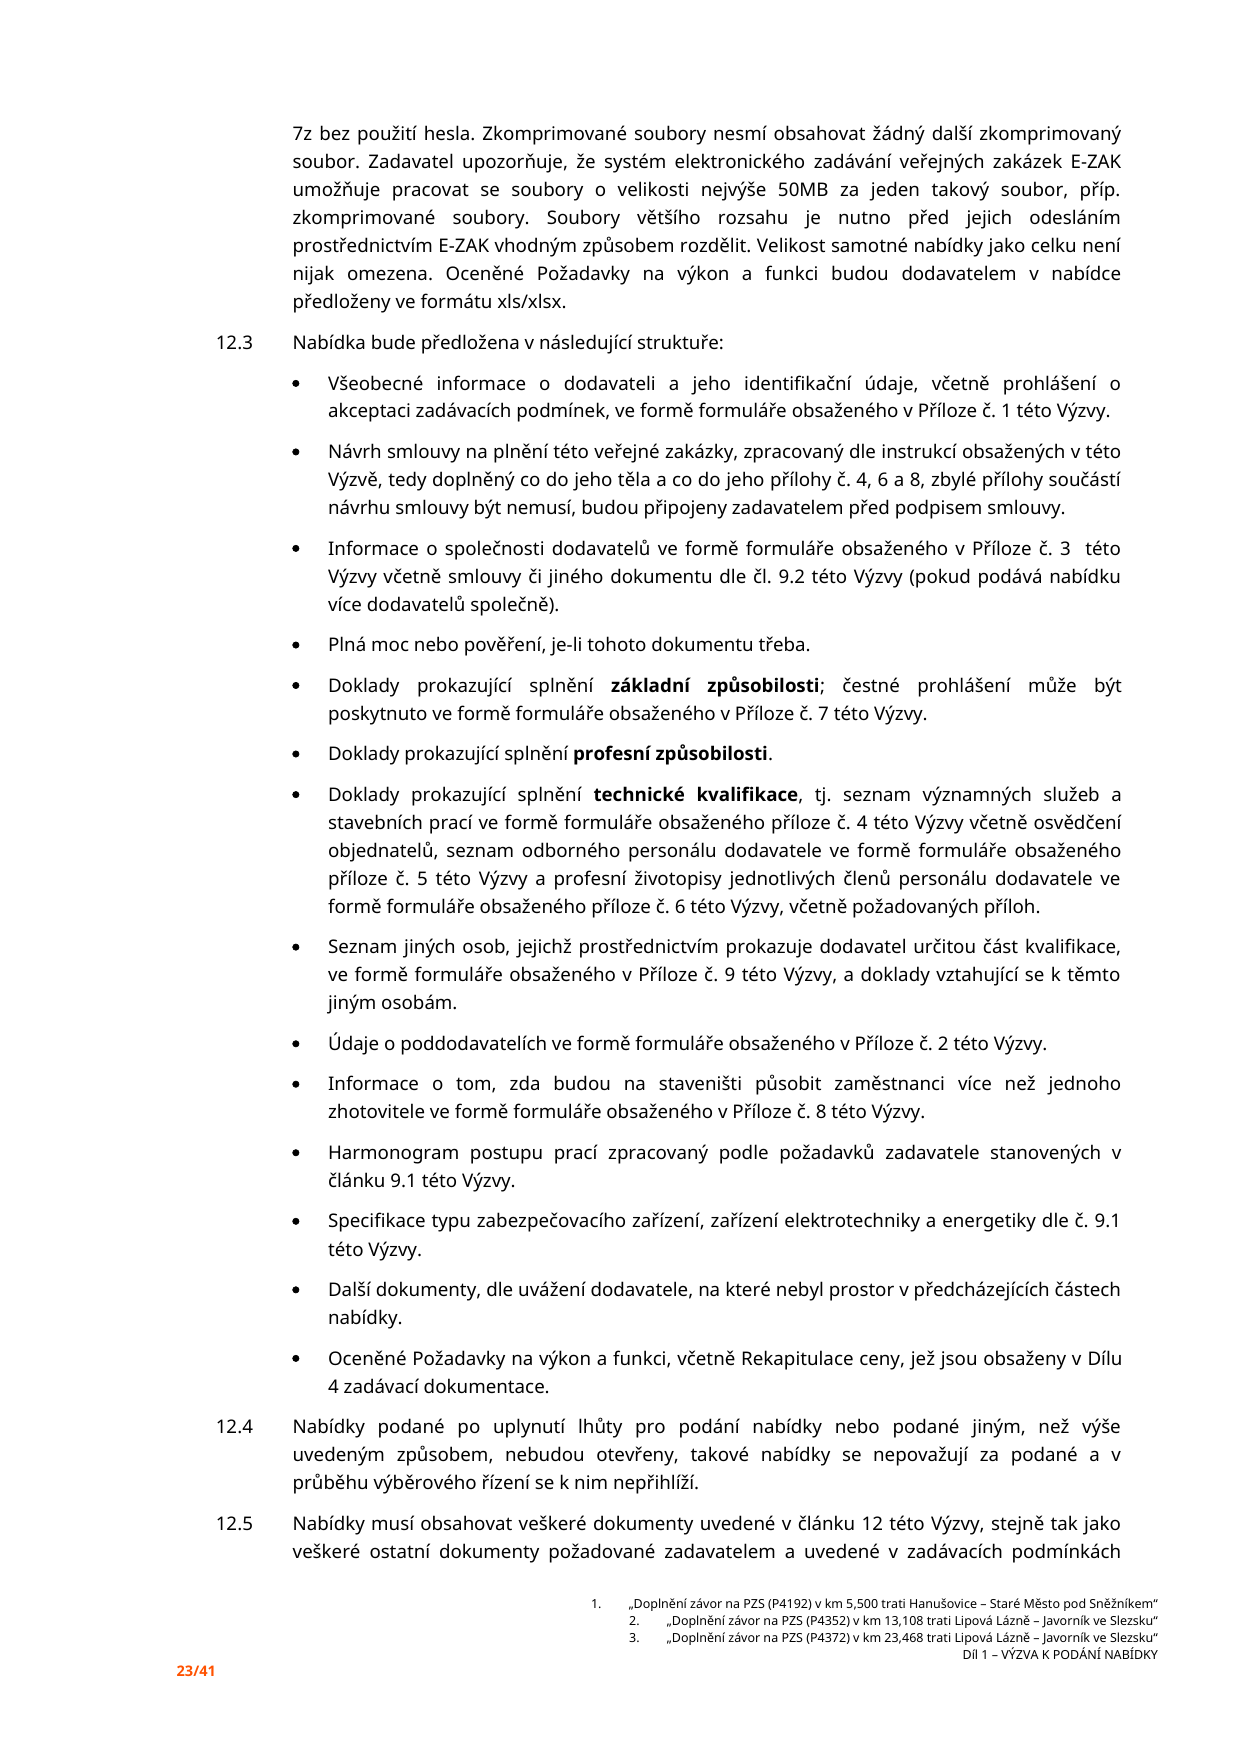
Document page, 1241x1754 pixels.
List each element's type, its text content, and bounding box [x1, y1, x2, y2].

text Další dokumenty, dle uvážení dodavatele, na které nebyl prostor v předcházejících částech nabídky. [292, 1276, 1122, 1330]
text Plná moc nebo pověření, je-li tohoto dokumentu třeba. [292, 631, 1122, 657]
text Informace o tom, zda budou na staveništi působit zaměstnanci více než jednoho zhotovitele ve formě formuláře obsaženého v Příloze č. 8 této Výzvy. [292, 1071, 1122, 1124]
text Návrh smlouvy na plnění této veřejné zakázky, zpracovaný dle instrukcí obsažených v této Výzvě, tedy doplněný co do jeho těla a co do jeho přílohy č. 4, 6 a 8, zbylé přílohy součástí návrhu smlouvy být nemusí, budou připojeny zadavatelem před podpisem smlouvy. [292, 438, 1122, 520]
text Doklady prokazující splnění profesní způsobilosti. [292, 741, 1122, 766]
text Seznam jiných osob, jejichž prostřednictvím prokazuje dodavatel určitou část kvalifikace, ve formě formuláře obsaženého v Příloze č. 9 této Výzvy, a doklady vztahující se k těmto jiným osobám. [292, 934, 1122, 1015]
text Údaje o poddodavatelích ve formě formuláře obsaženého v Příloze č. 2 této Výzvy. [292, 1030, 1122, 1056]
text Doklady prokazující splnění technické kvalifikace, tj. seznam významných služeb a stavebních prací ve formě formuláře obsaženého příloze č. 4 této Výzvy včetně osvědčení objednatelů, seznam odborného personálu dodavatele ve formě formuláře obsaženého příloze č. 5 této Výzvy a profesní životopisy jednotlivých členů personálu dodavatele ve formě formuláře obsaženého příloze č. 6 této Výzvy, včetně požadovaných příloh. [292, 781, 1122, 919]
text Nabídka bude předložena v následující struktuře: [216, 329, 1122, 355]
text Nabídky podané po uplynutí lhůty pro podání nabídky nebo podané jiným, než výše uvedeným způsobem, nebudou otevřeny, takové nabídky se nepovažují za podané a v průběhu výběrového řízení se k nim nepřihlíží. [216, 1413, 1122, 1495]
text Všeobecné informace o dodavateli a jeho identifikační údaje, včetně prohlášení o akceptaci zadávacích podmínek, ve formě formuláře obsaženého v Příloze č. 1 této Výzvy. [292, 370, 1122, 423]
text Specifikace typu zabezpečovacího zařízení, zařízení elektrotechniky a energetiky dle č. 9.1 této Výzvy. [292, 1208, 1122, 1261]
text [216, 121, 1122, 314]
text Oceněné Požadavky na výkon a funkci, včetně Rekapitulace ceny, jež jsou obsaženy v Dílu 4 zadávací dokumentace. [292, 1345, 1122, 1398]
text Harmonogram postupu prací zpracovaný podle požadavků zadavatele stanovených v článku 9.1 této Výzvy. [292, 1139, 1122, 1193]
text Informace o společnosti dodavatelů ve formě formuláře obsaženého v Příloze č. 3 této Výzvy včetně smlouvy či jiného dokumentu dle čl. 9.2 této Výzvy (pokud podává nabídku více dodavatelů společně). [292, 535, 1122, 616]
text Doklady prokazující splnění základní způsobilosti; čestné prohlášení může být poskytnuto ve formě formuláře obsaženého v Příloze č. 7 této Výzvy. [292, 672, 1122, 726]
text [216, 1510, 1122, 1563]
